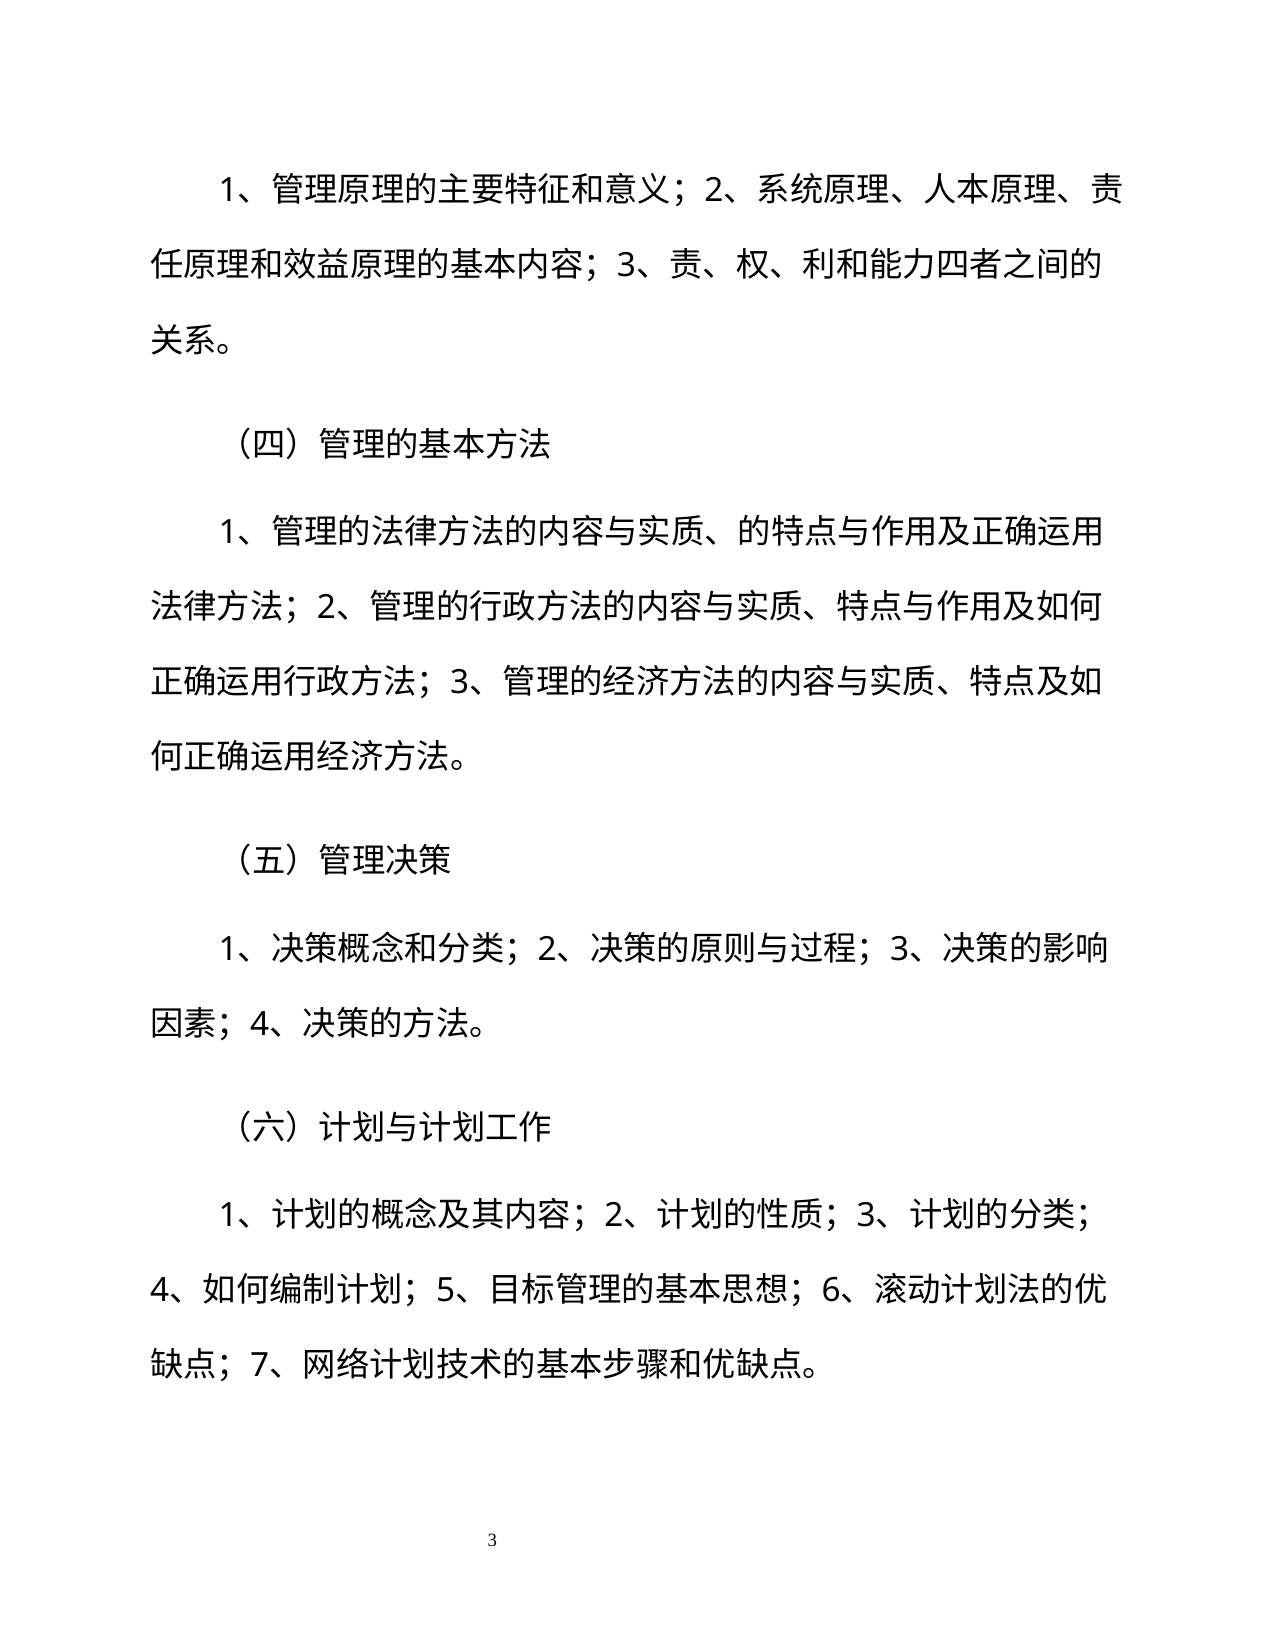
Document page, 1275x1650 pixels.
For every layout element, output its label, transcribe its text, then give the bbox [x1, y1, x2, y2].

text 1、计划的概念及其内容；2、计划的性质；3、计划的分类；4、如何编制计划；5、目标管理的基本思想；6、滚动计划法的优缺点；7、网络计划技术的基本步骤和优缺点。 [150, 1175, 1125, 1400]
text 1、管理的法律方法的内容与实质、的特点与作用及正确运用法律方法；2、管理的行政方法的内容与实质、特点与作用及如何正确运用行政方法；3、管理的经济方法的内容与实质、特点及如何正确运用经济方法。 [150, 492, 1125, 792]
text （六）计划与计划工作 [150, 1087, 1125, 1162]
text （五）管理决策 [150, 821, 1125, 896]
text （四）管理的基本方法 [150, 404, 1125, 479]
text 1、决策概念和分类；2、决策的原则与过程；3、决策的影响因素；4、决策的方法。 [150, 908, 1125, 1058]
text 1、管理原理的主要特征和意义；2、系统原理、人本原理、责任原理和效益原理的基本内容；3、责、权、利和能力四者之间的关系。 [150, 150, 1125, 375]
